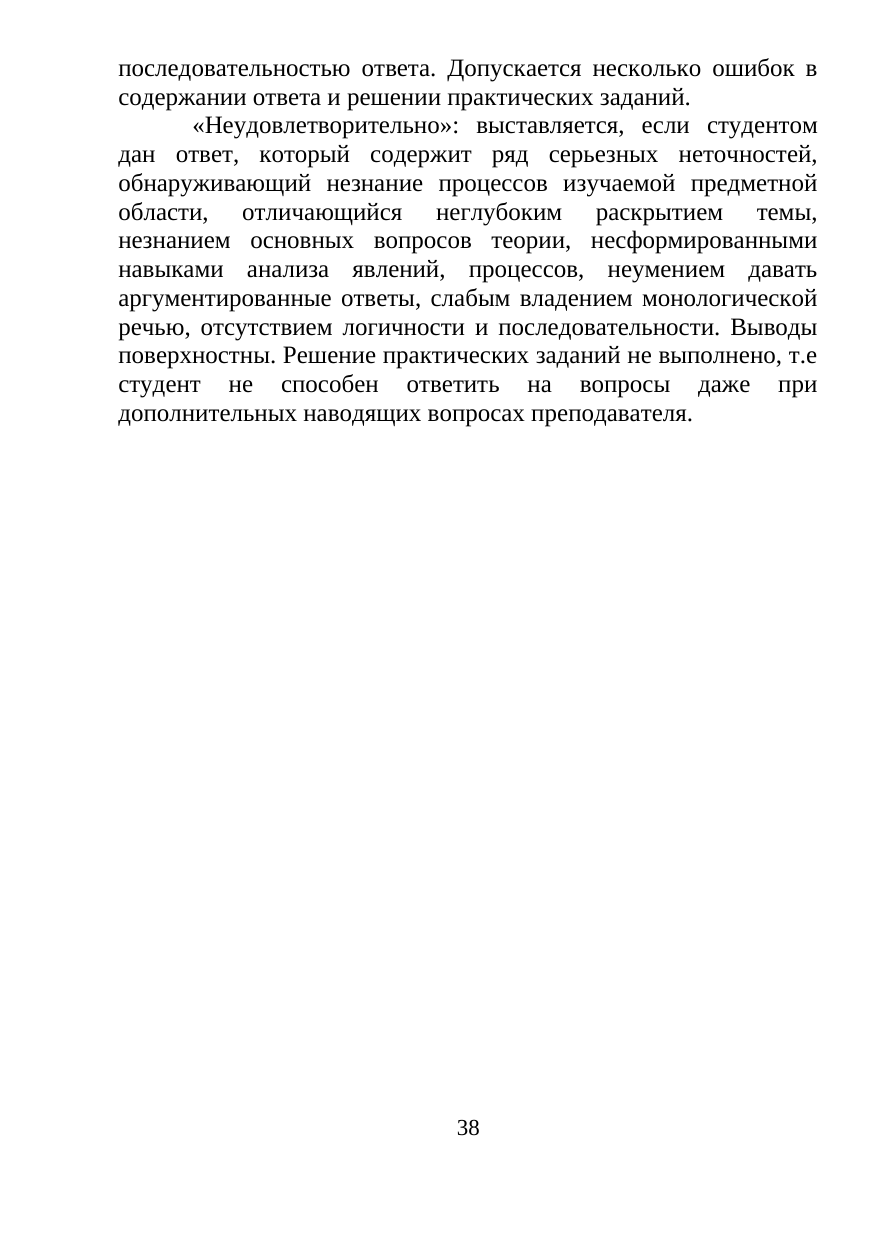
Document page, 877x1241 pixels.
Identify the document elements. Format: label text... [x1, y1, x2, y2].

text «Неудовлетворительно»: выставляется, если студентом дан ответ, который содержит ряд серьезных неточностей, обнаруживающий незнание процессов изучаемой предметной области, отличающийся неглубоким раскрытием темы, незнанием основных вопросов теории, несформированными навыками анализа явлений, процессов, неумением давать аргументированные ответы, слабым владением монологической речью, отсутствием логичности и последовательности. Выводы поверхностны. Решение практических заданий не выполнено, т.е студент не способен ответить на вопросы даже при дополнительных наводящих вопросах преподавателя. [118, 111, 818, 427]
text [118, 53, 818, 111]
